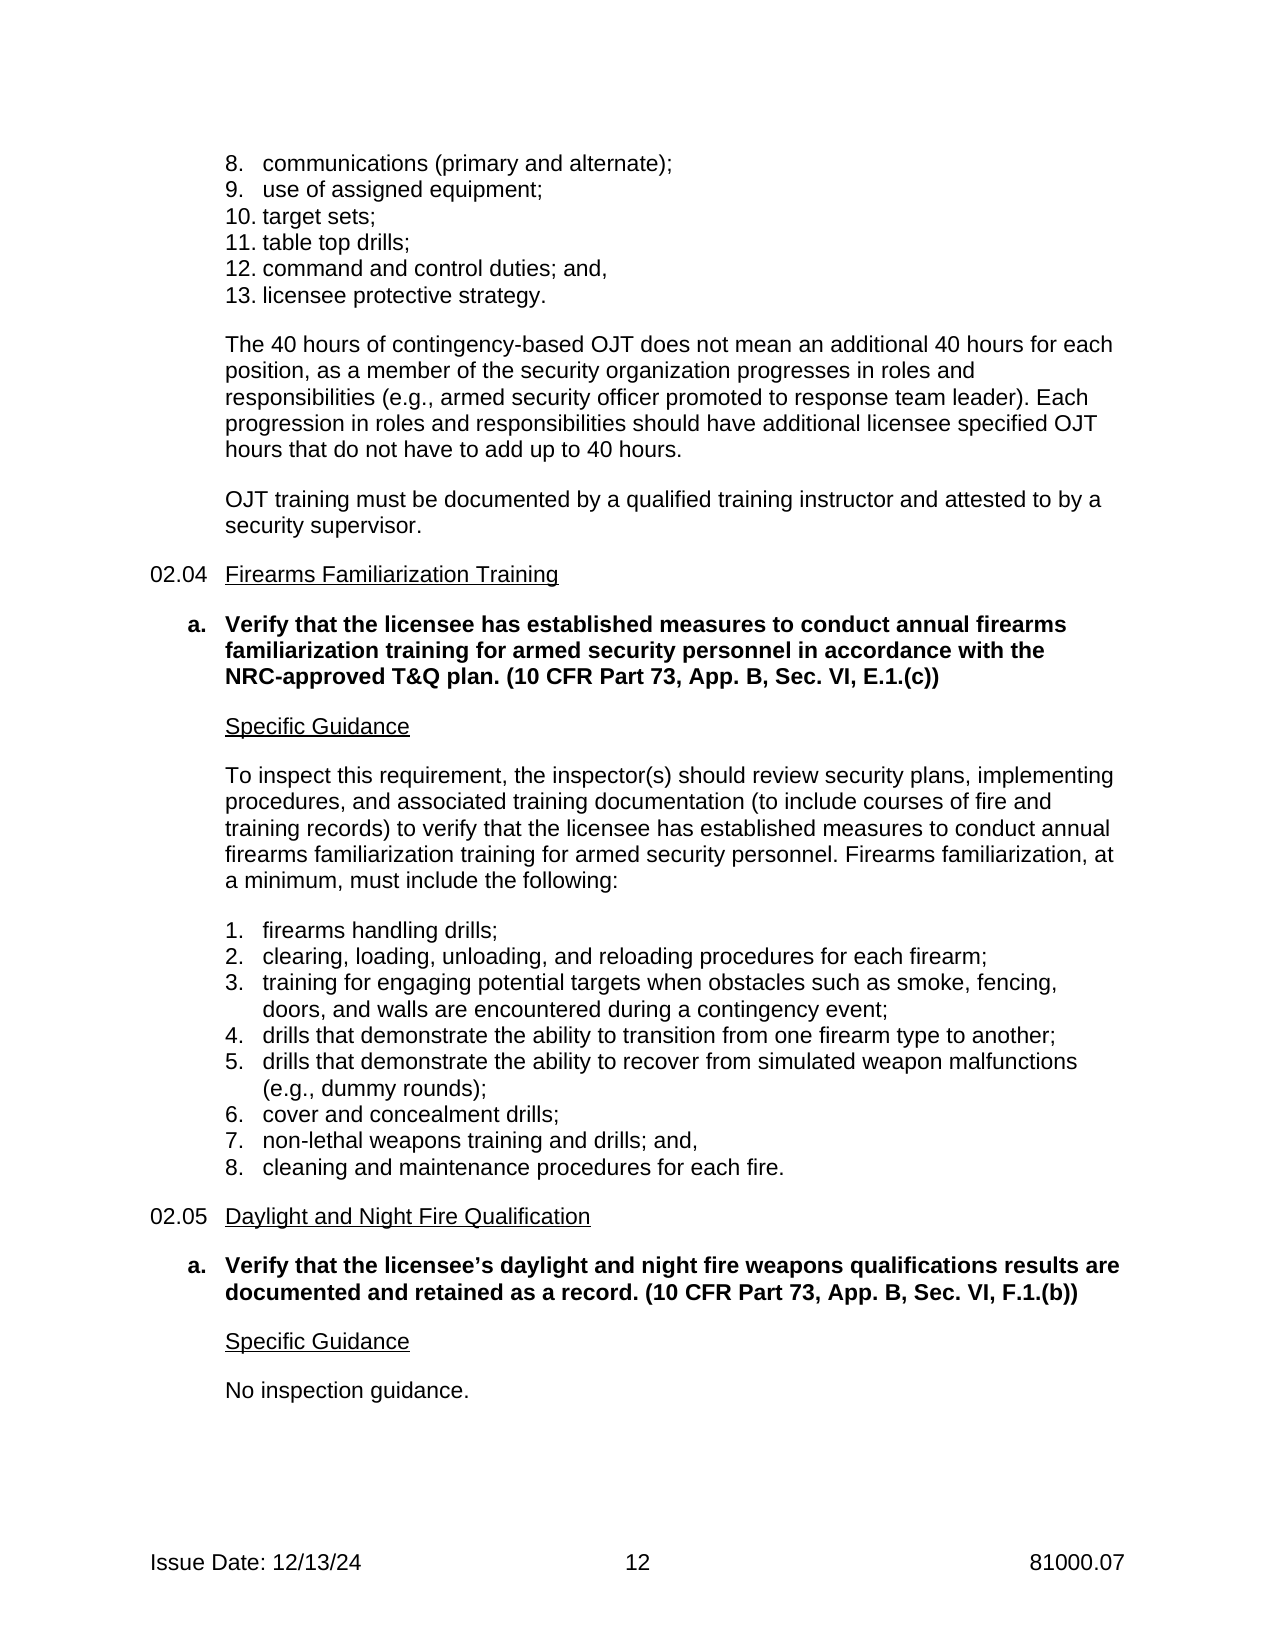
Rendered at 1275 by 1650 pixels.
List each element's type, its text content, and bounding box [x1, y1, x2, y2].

text Specific Guidance [225, 1328, 1125, 1354]
list training for engaging potential targets when obstacles such as smoke, fencing, doors, and walls are encountered during a contingency event; [225, 969, 1125, 1022]
list cleaning and maintenance procedures for each fire. [225, 1154, 1125, 1180]
list licensee protective strategy. [225, 282, 1125, 308]
list Verify that the licensee’s daylight and night fire weapons qualifications results are documented and retained as a record. (10 CFR Part 73, App. B, Sec. VI, F.1.(b)) [187, 1252, 1125, 1305]
list clearing, loading, unloading, and reloading procedures for each firearm; [225, 943, 1125, 969]
list communications (primary and alternate); [225, 150, 1125, 176]
list table top drills; [225, 229, 1125, 255]
text No inspection guidance. [225, 1377, 1125, 1403]
text OJT training must be documented by a qualified training instructor and attested to by a security supervisor. [225, 486, 1125, 538]
subtitle 02.04 Firearms Familiarization Training [150, 561, 1125, 588]
list use of assigned equipment; [225, 176, 1125, 203]
text The 40 hours of contingency-based OJT does not mean an additional 40 hours for each position, as a member of the security organization progresses in roles and responsibilities (e.g., armed security officer promoted to response team leader). Each progression in roles and responsibilities should have additional licensee specified OJT hours that do not have to add up to 40 hours. [225, 331, 1125, 463]
text Specific Guidance [225, 713, 1125, 739]
subtitle 02.05 Daylight and Night Fire Qualification [150, 1203, 1125, 1229]
list target sets; [225, 203, 1125, 229]
list firearms handling drills; [225, 917, 1125, 943]
list command and control duties; and, [225, 255, 1125, 282]
list cover and concealment drills; [225, 1101, 1125, 1127]
list drills that demonstrate the ability to transition from one firearm type to another; [225, 1022, 1125, 1048]
list non-lethal weapons training and drills; and, [225, 1127, 1125, 1154]
text To inspect this requirement, the inspector(s) should review security plans, implementing procedures, and associated training documentation (to include courses of fire and training records) to verify that the licensee has established measures to conduct annual firearms familiarization training for armed security personnel. Firearms familiarization, at a minimum, must include the following: [225, 762, 1125, 894]
list drills that demonstrate the ability to recover from simulated weapon malfunctions (e.g., dummy rounds); [225, 1048, 1125, 1101]
list Verify that the licensee has established measures to conduct annual firearms familiarization training for armed security personnel in accordance with the NRC-approved T&Q plan. (10 CFR Part 73, App. B, Sec. VI, E.1.(c)) [187, 611, 1125, 690]
